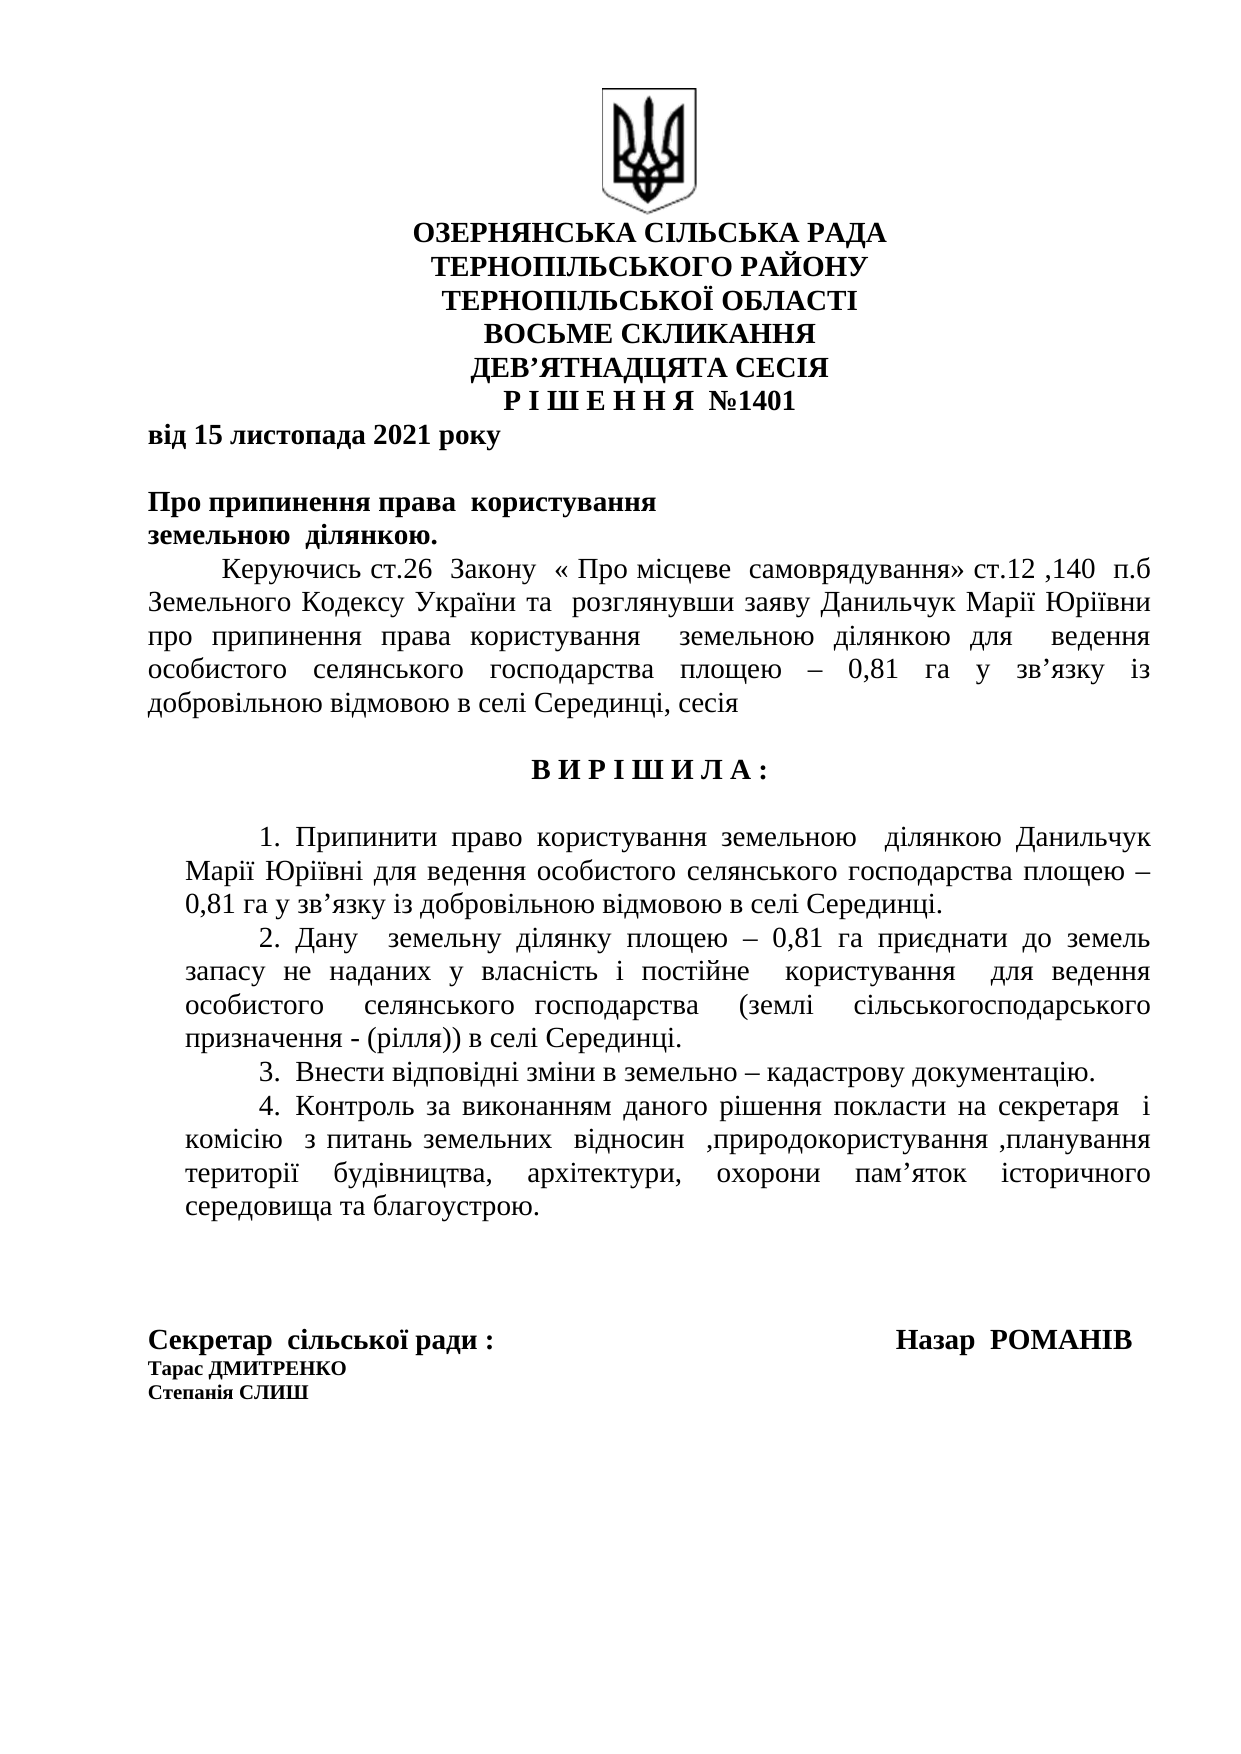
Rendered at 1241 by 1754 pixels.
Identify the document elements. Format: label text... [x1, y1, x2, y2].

text ДЕВ’ЯТНАДЦЯТА СЕСІЯ [148, 350, 1152, 383]
text Керуючись ст.26 Закону « Про місцеве самоврядування» ст.12 ,140 п.б Земельного Кодексу України та розглянувши заяву Данильчук Марії Юріївни про припинення права користування земельною ділянкою для ведення особистого селянського господарства площею – 0,81 га у зв’язку із добровільною відмовою в селі Серединці, сесія [148, 551, 1152, 719]
list Припинити право користування земельною ділянкою Данильчук Марії Юріївні для ведення особистого селянського господарства площею – 0,81 га у зв’язку із добровільною відмовою в селі Серединці. [185, 819, 1152, 920]
text земельною ділянкою. [148, 517, 1152, 551]
list Внести відповідні зміни в земельно – кадастрову документацію. [185, 1054, 1152, 1088]
text від 15 листопада 2021 року [148, 417, 1152, 450]
text В И Р І Ш И Л А : [148, 752, 1152, 786]
text ТЕРНОПІЛЬСЬКОГО РАЙОНУ [148, 249, 1152, 283]
list Дану земельну ділянку площею – 0,81 га приєднати до земель запасу не наданих у власність і постійне користування для ведення особистого селянського господарства (землі сільськогосподарського призначення - (рілля)) в селі Серединці. [185, 920, 1152, 1054]
list Контроль за виконанням даного рішення покласти на секретаря і комісію з питань земельних відносин ,природокористування ,планування території будівництва, архітектури, охорони пам’яток історичного середовища та благоустрою. [185, 1088, 1152, 1222]
text Секретар сільської ради : Назар РОМАНІВ [148, 1322, 1152, 1356]
text Тарас ДМИТРЕНКО [148, 1356, 1152, 1380]
picture [602, 88, 698, 216]
text Степанія СЛИШ [148, 1380, 1152, 1404]
text ОЗЕРНЯНСЬКА СІЛЬСЬКА РАДА [148, 216, 1152, 249]
text ТЕРНОПІЛЬСЬКОЇ ОБЛАСТІ [148, 283, 1152, 316]
text ВОСЬМЕ СКЛИКАННЯ [148, 316, 1152, 350]
text Р І Ш Е Н Н Я №1401 [148, 383, 1152, 417]
text Про припинення права користування [148, 484, 1152, 517]
